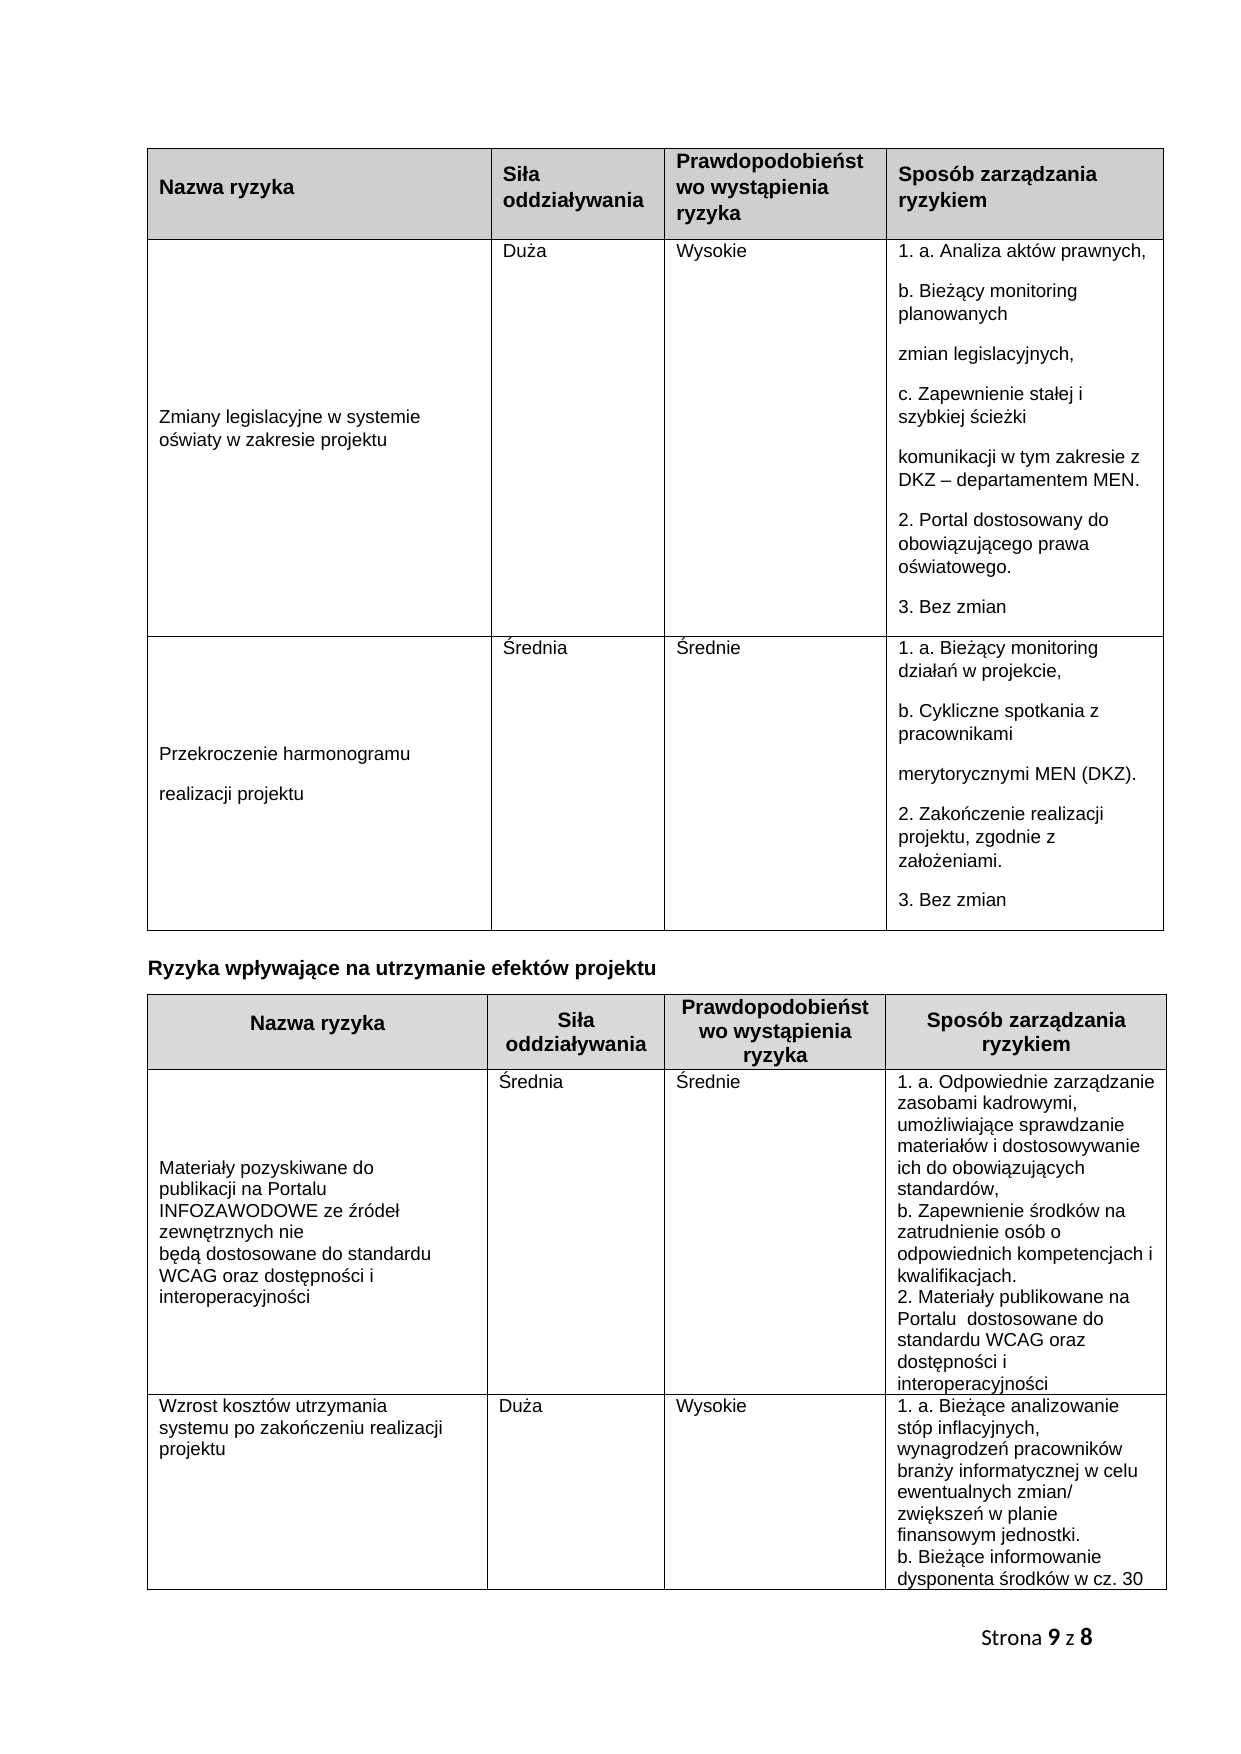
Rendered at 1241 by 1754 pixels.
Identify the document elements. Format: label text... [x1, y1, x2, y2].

table_cell Duża [488, 1395, 664, 1589]
table_header Prawdopodobieństwo wystąpienia ryzyka [665, 149, 886, 239]
table_header Nazwa ryzyka [148, 149, 491, 239]
table_header Sposób zarządzania ryzykiem [887, 149, 1163, 239]
table_cell Średnia [488, 1070, 664, 1394]
table_header Prawdopodobieństwo wystąpienia ryzyka [665, 995, 885, 1069]
table_header Nazwa ryzyka [148, 995, 487, 1069]
table_cell Wysokie [665, 240, 886, 636]
table_cell Zmiany legislacyjne w systemie oświaty w zakresie projektu [148, 240, 491, 636]
table_cell Średnie [665, 1070, 885, 1394]
table_cell 1. a. Analiza aktów prawnych, b. Bieżący monitoring planowanych zmian legislacyjnych, c. Zapewnienie stałej i szybkiej ścieżki komunikacji w tym zakresie z DKZ – departamentem MEN. 2. Portal dostosowany do obowiązującego prawa oświatowego. 3. Bez zmian [887, 240, 1163, 636]
table_cell 1. a. Odpowiednie zarządzanie zasobami kadrowymi, umożliwiające sprawdzanie materiałów i dostosowywanie ich do obowiązujących standardów, b. Zapewnienie środków na zatrudnienie osób o odpowiednich kompetencjach i kwalifikacjach. 2. Materiały publikowane na Portalu dostosowane do standardu WCAG oraz dostępności i interoperacyjności [886, 1070, 1166, 1394]
table_cell Duża [492, 240, 664, 636]
table_header Sposób zarządzania ryzykiem [886, 995, 1166, 1069]
table_cell 1. a. Bieżący monitoring działań w projekcie, b. Cykliczne spotkania z pracownikami merytorycznymi MEN (DKZ). 2. Zakończenie realizacji projektu, zgodnie z założeniami. 3. Bez zmian [887, 637, 1163, 929]
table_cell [886, 1395, 1166, 1589]
table_cell Materiały pozyskiwane do publikacji na Portalu INFOZAWODOWE ze źródeł zewnętrznych nie będą dostosowane do standardu WCAG oraz dostępności i interoperacyjności [148, 1070, 487, 1394]
text Ryzyka wpływające na utrzymanie efektów projektu [148, 956, 1093, 979]
table_header Siła oddziaływania [488, 995, 664, 1069]
table_cell Średnie [665, 637, 886, 929]
table_cell Wysokie [665, 1395, 885, 1589]
table_header Siła oddziaływania [492, 149, 664, 239]
table_cell Średnia [492, 637, 664, 929]
table_cell Przekroczenie harmonogramu realizacji projektu [148, 637, 491, 929]
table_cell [148, 1395, 487, 1589]
